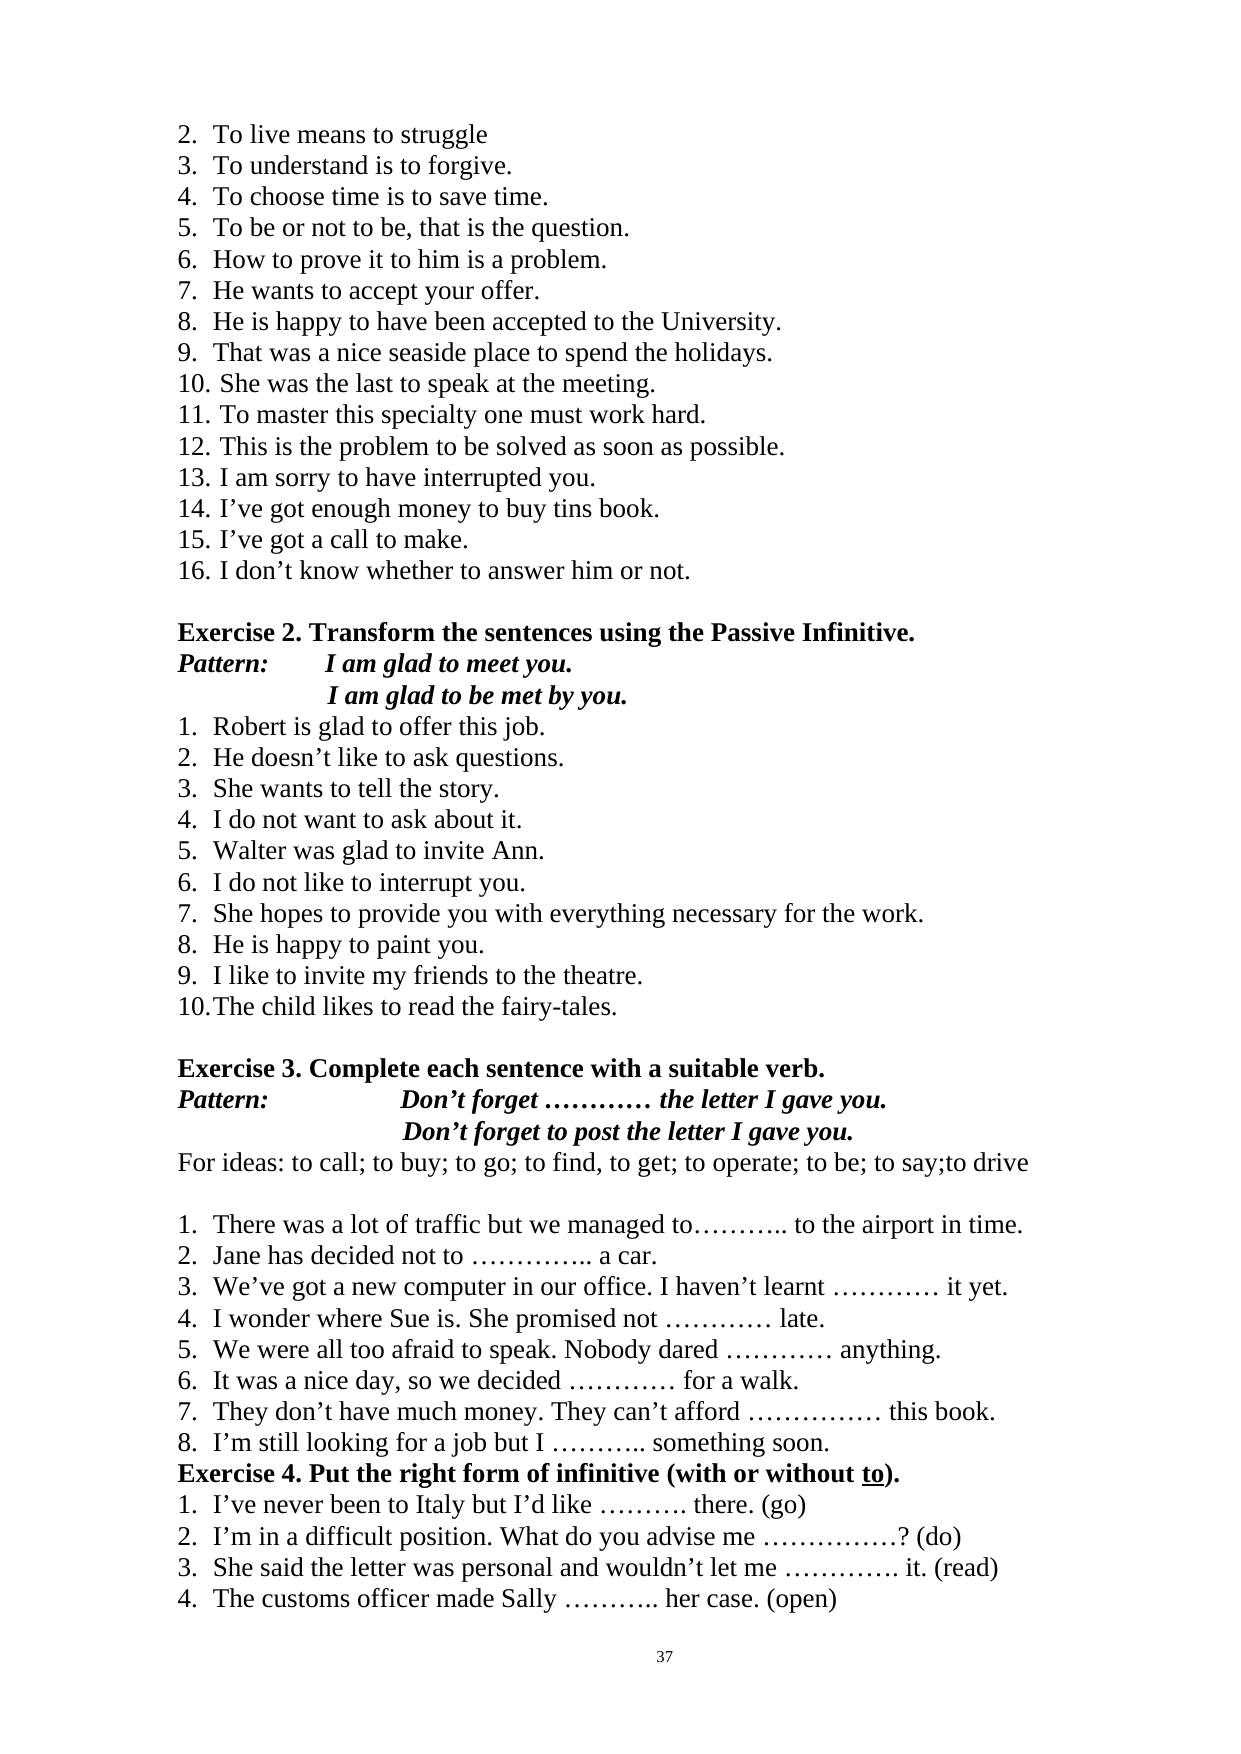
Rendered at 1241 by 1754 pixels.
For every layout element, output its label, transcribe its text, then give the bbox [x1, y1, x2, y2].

list I do not like to interrupt you. [177, 866, 1152, 897]
list Jane has decided not to ………….. a car. [177, 1239, 1152, 1271]
list I’ve never been to but I’d like ………. there. (go) [177, 1488, 1152, 1520]
text Exercise 4. Put the right form of infinitive (with or without to). [177, 1457, 1152, 1488]
list The child likes to read the fairy-tales. [177, 990, 1152, 1021]
list I am sorry to have interrupted you. [177, 461, 1152, 492]
list I’ve got enough money to buy tins book. [177, 492, 1152, 523]
text Pattern: I am glad to meet you. [177, 648, 1152, 679]
list To live means to struggle [177, 118, 1152, 149]
list We were all too afraid to speak. Nobody dared ………… anything. [177, 1333, 1152, 1364]
list I’ve got a call to make. [177, 523, 1152, 554]
text Exercise 2. Transform the sentences using the Passive Infinitive. [177, 616, 1152, 648]
list I’m still looking for a job but I ……….. something soon. [177, 1426, 1152, 1457]
list That was a nice seaside place to spend the holidays. [177, 336, 1152, 367]
list I do not want to ask about it. [177, 803, 1152, 834]
list There was a lot of traffic but we managed to……….. to the airport in time. [177, 1208, 1152, 1239]
list She was the last to speak at the meeting. [177, 367, 1152, 398]
list This is the problem to be solved as soon as possible. [177, 429, 1152, 461]
list He wants to accept your offer. [177, 274, 1152, 305]
text Pattern: Don’t forget ………… the letter I gave you. [177, 1084, 1152, 1115]
list To master this specialty one must work hard. [177, 398, 1152, 429]
list To understand is to forgive. [177, 149, 1152, 180]
text Don’t forget to post the letter I gave you. [327, 1115, 1152, 1146]
list I like to invite my friends to the theatre. [177, 959, 1152, 990]
list It was a nice day, so we decided ………… for a walk. [177, 1364, 1152, 1395]
list Robert is glad to offer this job. [177, 710, 1152, 741]
list The customs officer made Sally ……….. her case. (open) [177, 1582, 1152, 1613]
list Walter was glad to invite Ann. [177, 834, 1152, 866]
text I am glad to be met by you. [252, 679, 1152, 710]
list To be or not to be, that is the question. [177, 212, 1152, 243]
list We’ve got a new computer in our office. I haven’t learnt ………… it yet. [177, 1271, 1152, 1302]
list I wonder where Sue is. She promised not ………… late. [177, 1302, 1152, 1333]
list She hopes to provide you with everything necessary for the work. [177, 897, 1152, 928]
list They don’t have much money. They can’t afford …………… this book. [177, 1395, 1152, 1426]
text Exercise 3. Complete each sentence with a suitable verb. [177, 1052, 1152, 1084]
list He doesn’t like to ask questions. [177, 741, 1152, 772]
list To choose time is to save time. [177, 180, 1152, 212]
text For ideas: to call; to buy; to go; to find, to get; to operate; to be; to say;to drive [177, 1146, 1152, 1177]
list She said the letter was personal and wouldn’t let me …………. it. (read) [177, 1551, 1152, 1582]
list I’m in a difficult position. What do you advise me ……………? (do) [177, 1520, 1152, 1551]
list She wants to tell the story. [177, 772, 1152, 803]
list I don’t know whether to answer him or not. [177, 554, 1152, 585]
list How to prove it to him is a problem. [177, 243, 1152, 274]
list He is happy to have been accepted to the University. [177, 305, 1152, 336]
list He is happy to paint you. [177, 928, 1152, 959]
